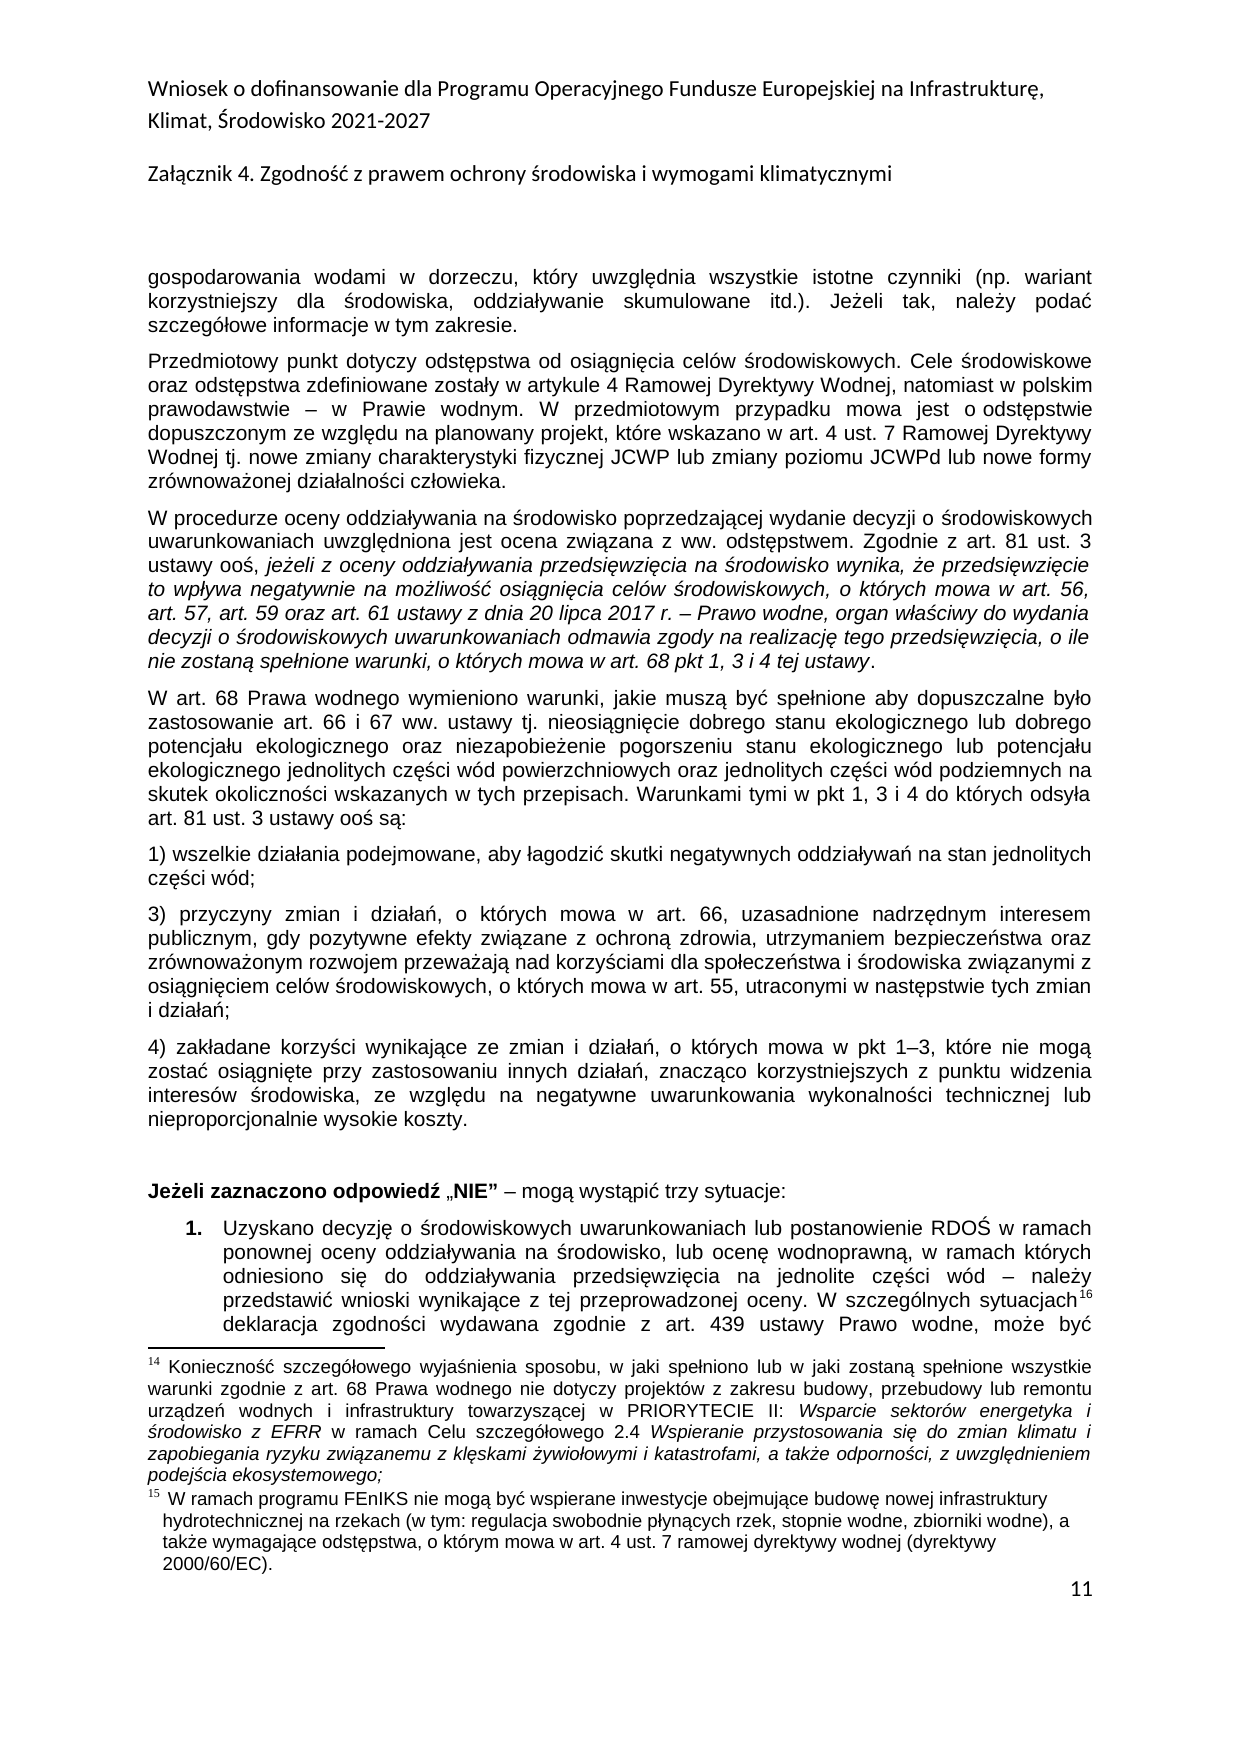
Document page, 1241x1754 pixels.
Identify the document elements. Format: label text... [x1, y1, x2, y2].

text 4) zakładane korzyści wynikające ze zmian i działań, o których mowa w pkt 1–3, które nie mogą zostać osiągnięte przy zastosowaniu innych działań, znacząco korzystniejszych z punktu widzenia interesów środowiska, ze względu na negatywne uwarunkowania wykonalności technicznej lub nieproporcjonalnie wysokie koszty. [148, 1034, 1093, 1130]
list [185, 1216, 1093, 1336]
text W procedurze oceny oddziaływania na środowisko poprzedzającej wydanie decyzji o środowiskowych uwarunkowaniach uwzględniona jest ocena związana z ww. odstępstwem. Zgodnie z art. 81 ust. 3 ustawy ooś, jeżeli z oceny oddziaływania przedsięwzięcia na środowisko wynika, że przedsięwzięcie to wpływa negatywnie na możliwość osiągnięcia celów środowiskowych, o których mowa w art. 56, art. 57, art. 59 oraz art. 61 ustawy z dnia 20 lipca 2017 r. – Prawo wodne, organ właściwy do wydania decyzji o środowiskowych uwarunkowaniach odmawia zgody na realizację tego przedsięwzięcia, o ile nie zostaną spełnione warunki, o których mowa w art. 68 pkt 1, 3 i 4 tej ustawy. [148, 505, 1093, 673]
text Przedmiotowy punkt dotyczy odstępstwa od osiągnięcia celów środowiskowych. Cele środowiskowe oraz odstępstwa zdefiniowane zostały w artykule 4 Ramowej Dyrektywy Wodnej, natomiast w polskim prawodawstwie – w Prawie wodnym. W przedmiotowym przypadku mowa jest o odstępstwie dopuszczonym ze względu na planowany projekt, które wskazano w art. 4 ust. 7 Ramowej Dyrektywy Wodnej tj. nowe zmiany charakterystyki fizycznej JCWP lub zmiany poziomu JCWPd lub nowe formy zrównoważonej działalności człowieka. [148, 349, 1093, 493]
text W art. 68 Prawa wodnego wymieniono warunki, jakie muszą być spełnione aby dopuszczalne było zastosowanie art. 66 i 67 ww. ustawy tj. nieosiągnięcie dobrego stanu ekologicznego lub dobrego potencjału ekologicznego oraz niezapobieżenie pogorszeniu stanu ekologicznego lub potencjału ekologicznego jednolitych części wód powierzchniowych oraz jednolitych części wód podziemnych na skutek okoliczności wskazanych w tych przepisach. Warunkami tymi w pkt 1, 3 i 4 do których odsyła art. 81 ust. 3 ustawy ooś są: [148, 686, 1093, 829]
text 1) wszelkie działania podejmowane, aby łagodzić skutki negatywnych oddziaływań na stan jednolitych części wód; [148, 842, 1093, 890]
text Jeżeli zaznaczono odpowiedź „NIE” – mogą wystąpić trzy sytuacje: [148, 1179, 1093, 1203]
text 3) przyczyny zmian i działań, o których mowa w art. 66, uzasadnione nadrzędnym interesem publicznym, gdy pozytywne efekty związane z ochroną zdrowia, utrzymaniem bezpieczeństwa oraz zrównoważonym rozwojem przeważają nad korzyściami dla społeczeństwa i środowiska związanymi z osiągnięciem celów środowiskowych, o których mowa w art. 55, utraconymi w następstwie tych zmian i działań; [148, 902, 1093, 1022]
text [148, 265, 1093, 337]
